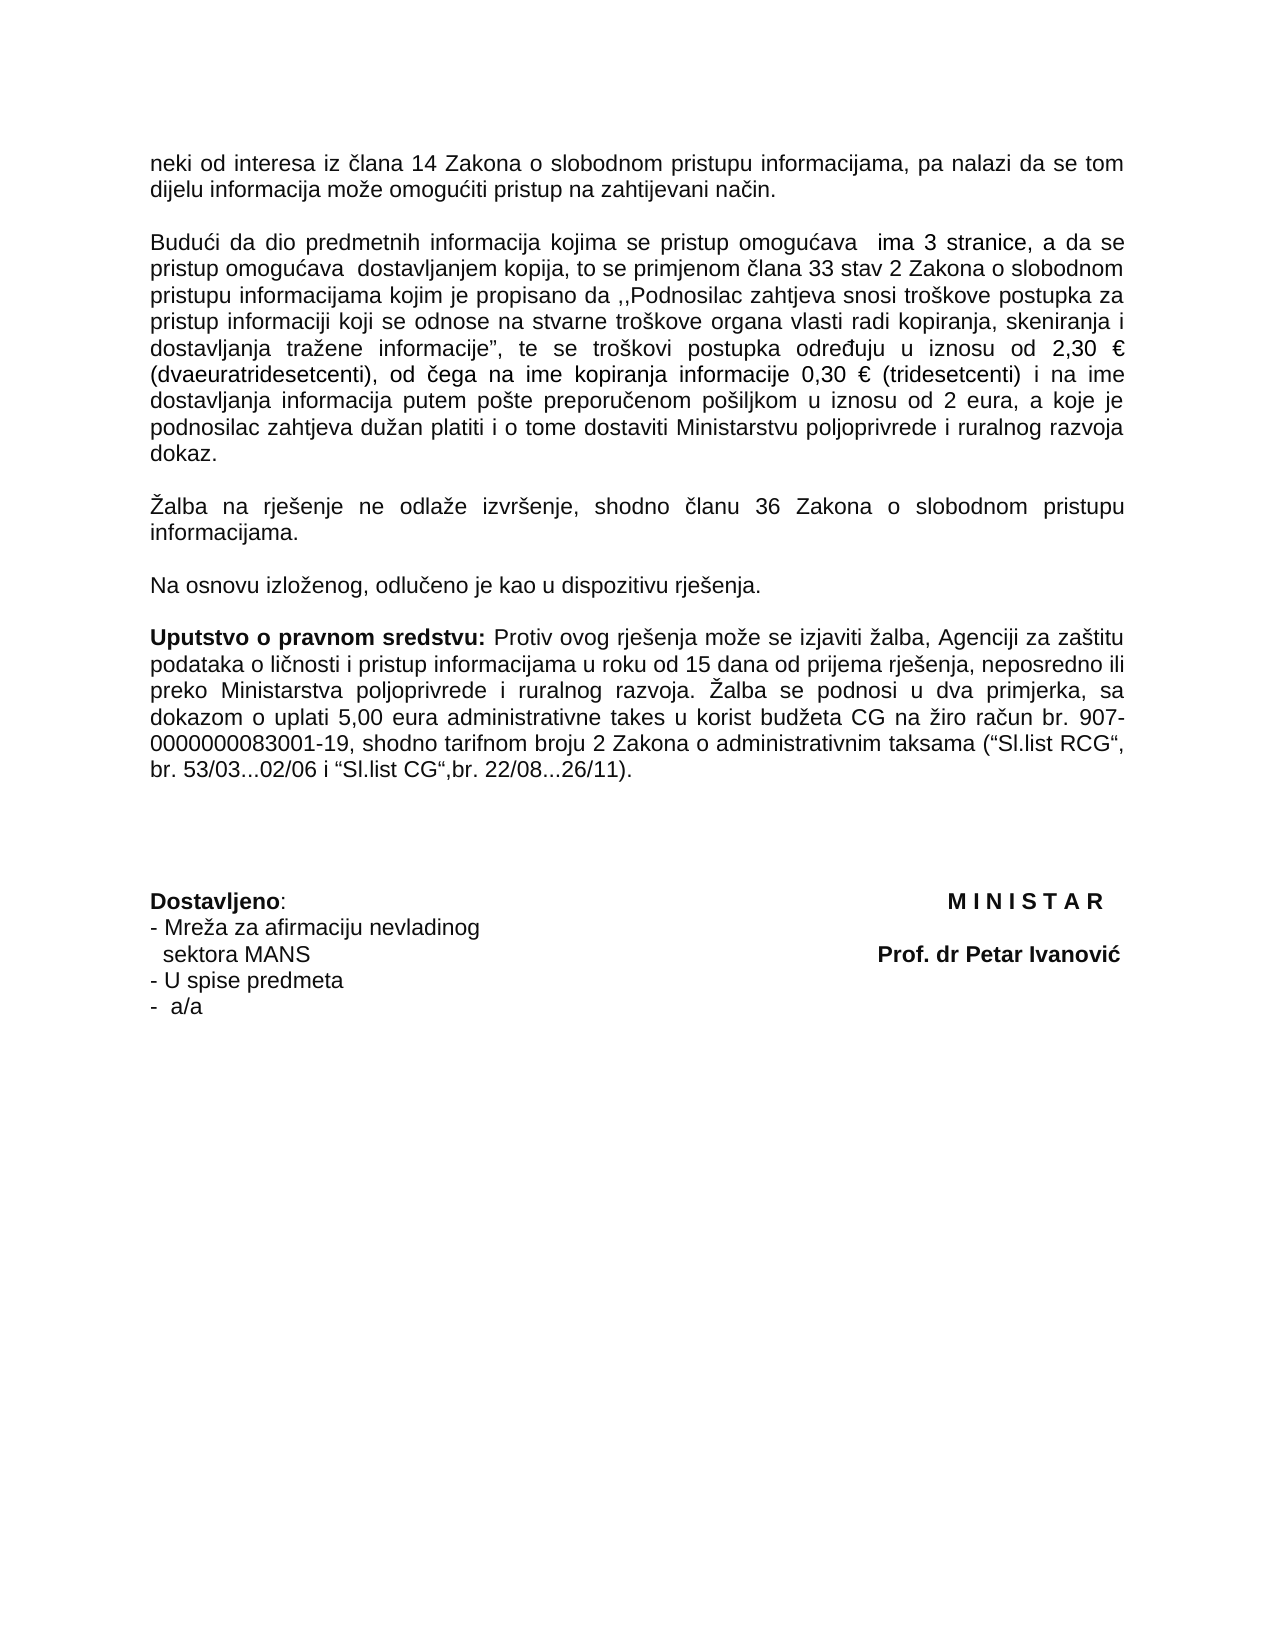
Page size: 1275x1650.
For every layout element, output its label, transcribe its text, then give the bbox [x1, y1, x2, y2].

text - Mreža za afirmaciju nevladinog [150, 914, 1125, 941]
text Budući da dio predmetnih informacija kojima se pristup omogućava ima 3 stranice, a da se pristup omogućava dostavljanjem kopija, to se primjenom člana 33 stav 2 Zakona o slobodnom pristupu informacijama kojim je propisano da ,,Podnosilac zahtjeva snosi troškove postupka za pristup informaciji koji se odnose na stvarne troškove organa vlasti radi kopiranja, skeniranja i dostavljanja tražene informacije”, te se troškovi postupka određuju u iznosu od 2,30 € (dvaeuratridesetcenti), od čega na ime kopiranja informacije 0,30 € (tridesetcenti) i na ime dostavljanja informacija putem pošte preporučenom pošiljkom u iznosu od 2 eura, a koje je podnosilac zahtjeva dužan platiti i o tome dostaviti Ministarstvu poljoprivrede i ruralnog razvoja dokaz. [150, 229, 1125, 466]
text - U spise predmeta [150, 967, 1125, 993]
text sektora MANS Prof. dr Petar Ivanović [150, 941, 1125, 967]
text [150, 150, 1125, 203]
text - a/a [150, 993, 1125, 1020]
text Žalba na rješenje ne odlaže izvršenje, shodno članu 36 Zakona o slobodnom pristupu informacijama. [150, 493, 1125, 545]
text Dostavljeno: M I N I S T A R [150, 888, 1125, 914]
text Na osnovu izloženog, odlučeno je kao u dispozitivu rješenja. [150, 572, 1125, 598]
text Uputstvo o pravnom sredstvu: Protiv ovog rješenja može se izjaviti žalba, Agenciji za zaštitu podataka o ličnosti i pristup informacijama u roku od 15 dana od prijema rješenja, neposredno ili preko Ministarstva poljoprivrede i ruralnog razvoja. Žalba se podnosi u dva primjerka, sa dokazom o uplati 5,00 eura administrativne takes u korist budžeta CG na žiro račun br. 907-0000000083001-19, shodno tarifnom broju 2 Zakona o administrativnim taksama (“Sl.list RCG“, br. 53/03...02/06 i “Sl.list CG“,br. 22/08...26/11). [150, 624, 1125, 782]
